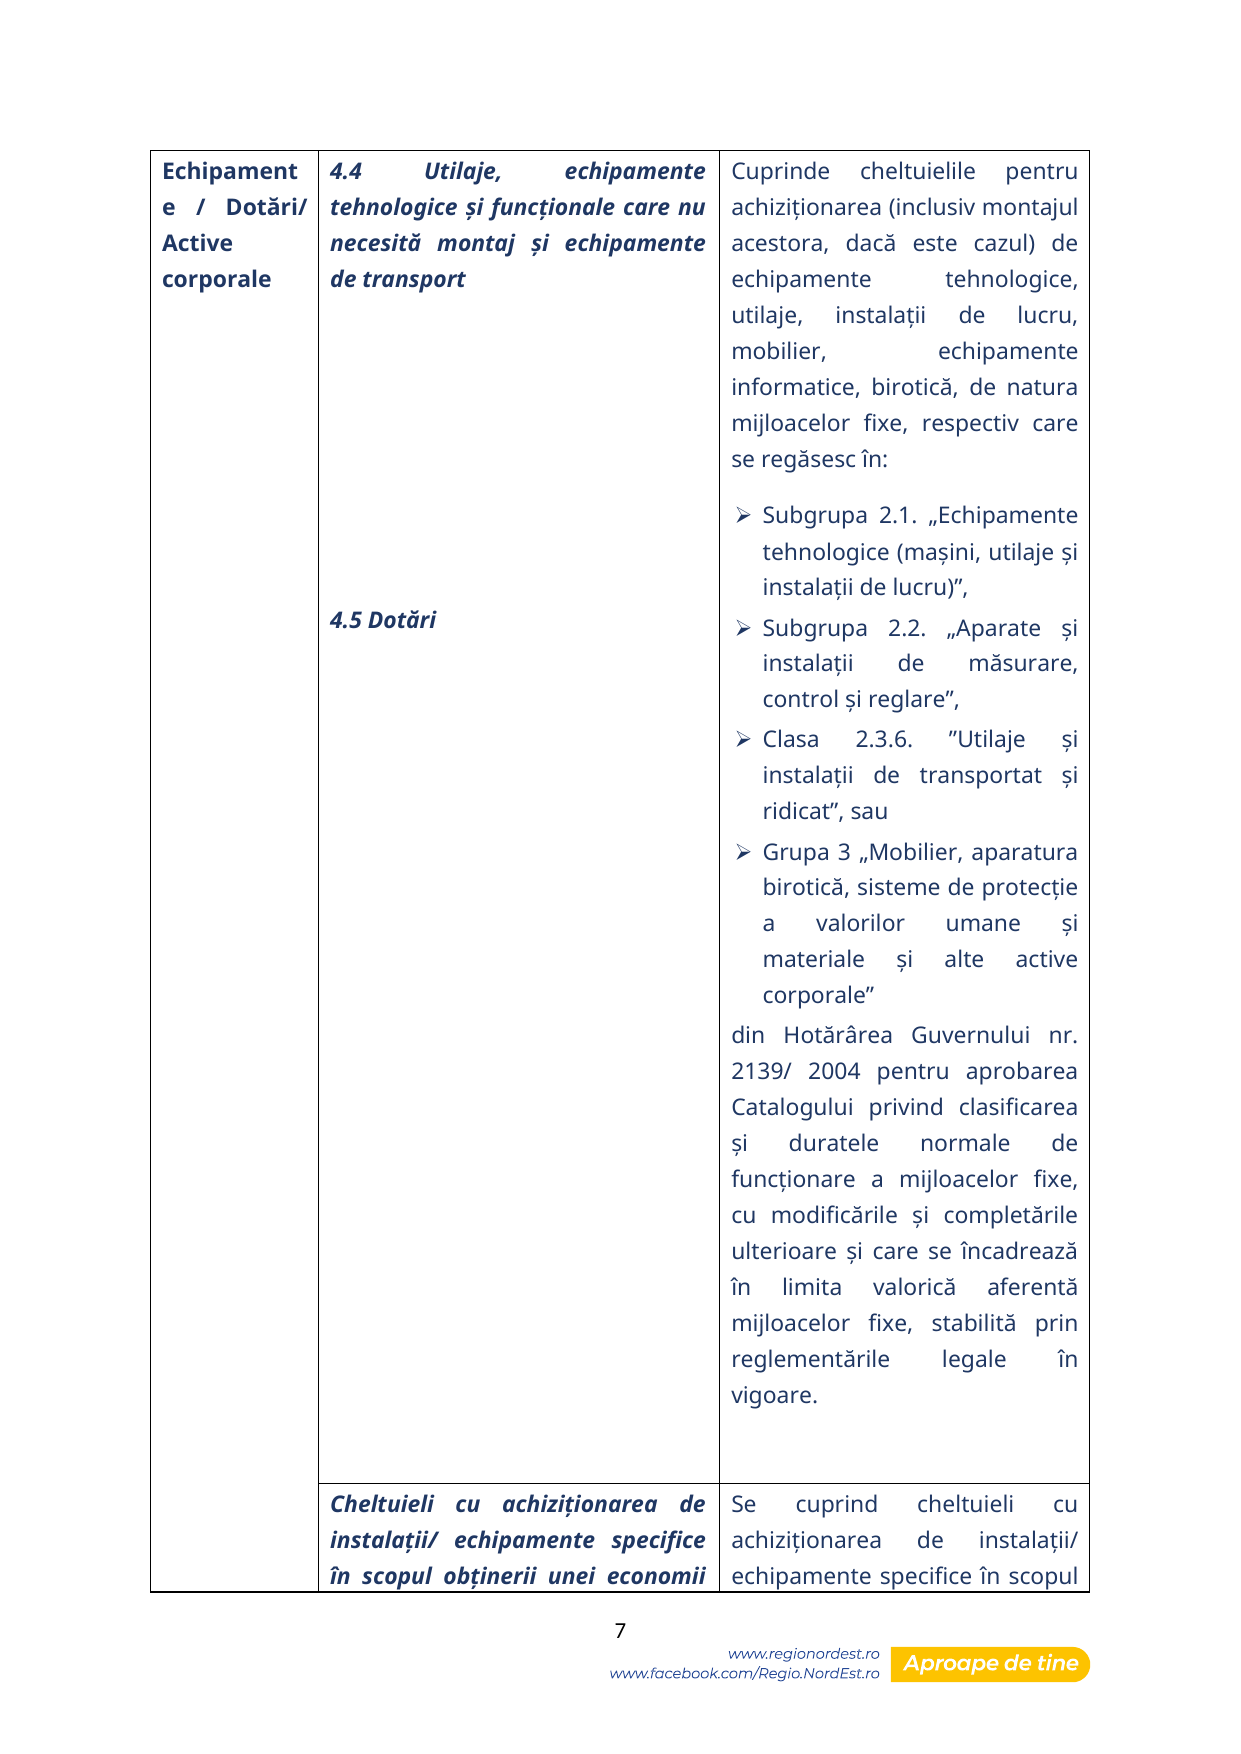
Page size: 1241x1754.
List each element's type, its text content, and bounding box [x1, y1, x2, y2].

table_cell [319, 1484, 719, 1591]
table_cell 4.4 Utilaje, echipamente tehnologice şi funcţionale care nu necesită montaj şi echipamente de transport 4.5 Dotări [319, 151, 719, 1483]
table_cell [720, 1484, 1089, 1591]
table_cell Echipamente / Dotări/ Active corporale [151, 151, 318, 1591]
table_cell Cuprinde cheltuielile pentru achiziționarea (inclusiv montajul acestora, dacă este cazul) de echipamente tehnologice, utilaje, instalații de lucru, mobilier, echipamente informatice, birotică, de natura mijloacelor fixe, respectiv care se regăsesc în: Subgrupa 2.1. „Echipamente tehnologice (mașini, utilaje și instalații de lucru)”, Subgrupa 2.2. „Aparate și instalații de măsurare, control și reglare”, Clasa 2.3.6. ”Utilaje și instalații de transportat și ridicat”, sau Grupa 3 „Mobilier, aparatura birotică, sisteme de protecție a valorilor umane și materiale și alte active corporale” din Hotărârea Guvernului nr. 2139/ 2004 pentru aprobarea Catalogului privind clasificarea și duratele normale de funcționare a mijloacelor fixe, cu modificările și completările ulterioare și care se încadrează în limita valorică aferentă mijloacelor fixe, stabilită prin reglementările legale în vigoare. [720, 151, 1089, 1483]
